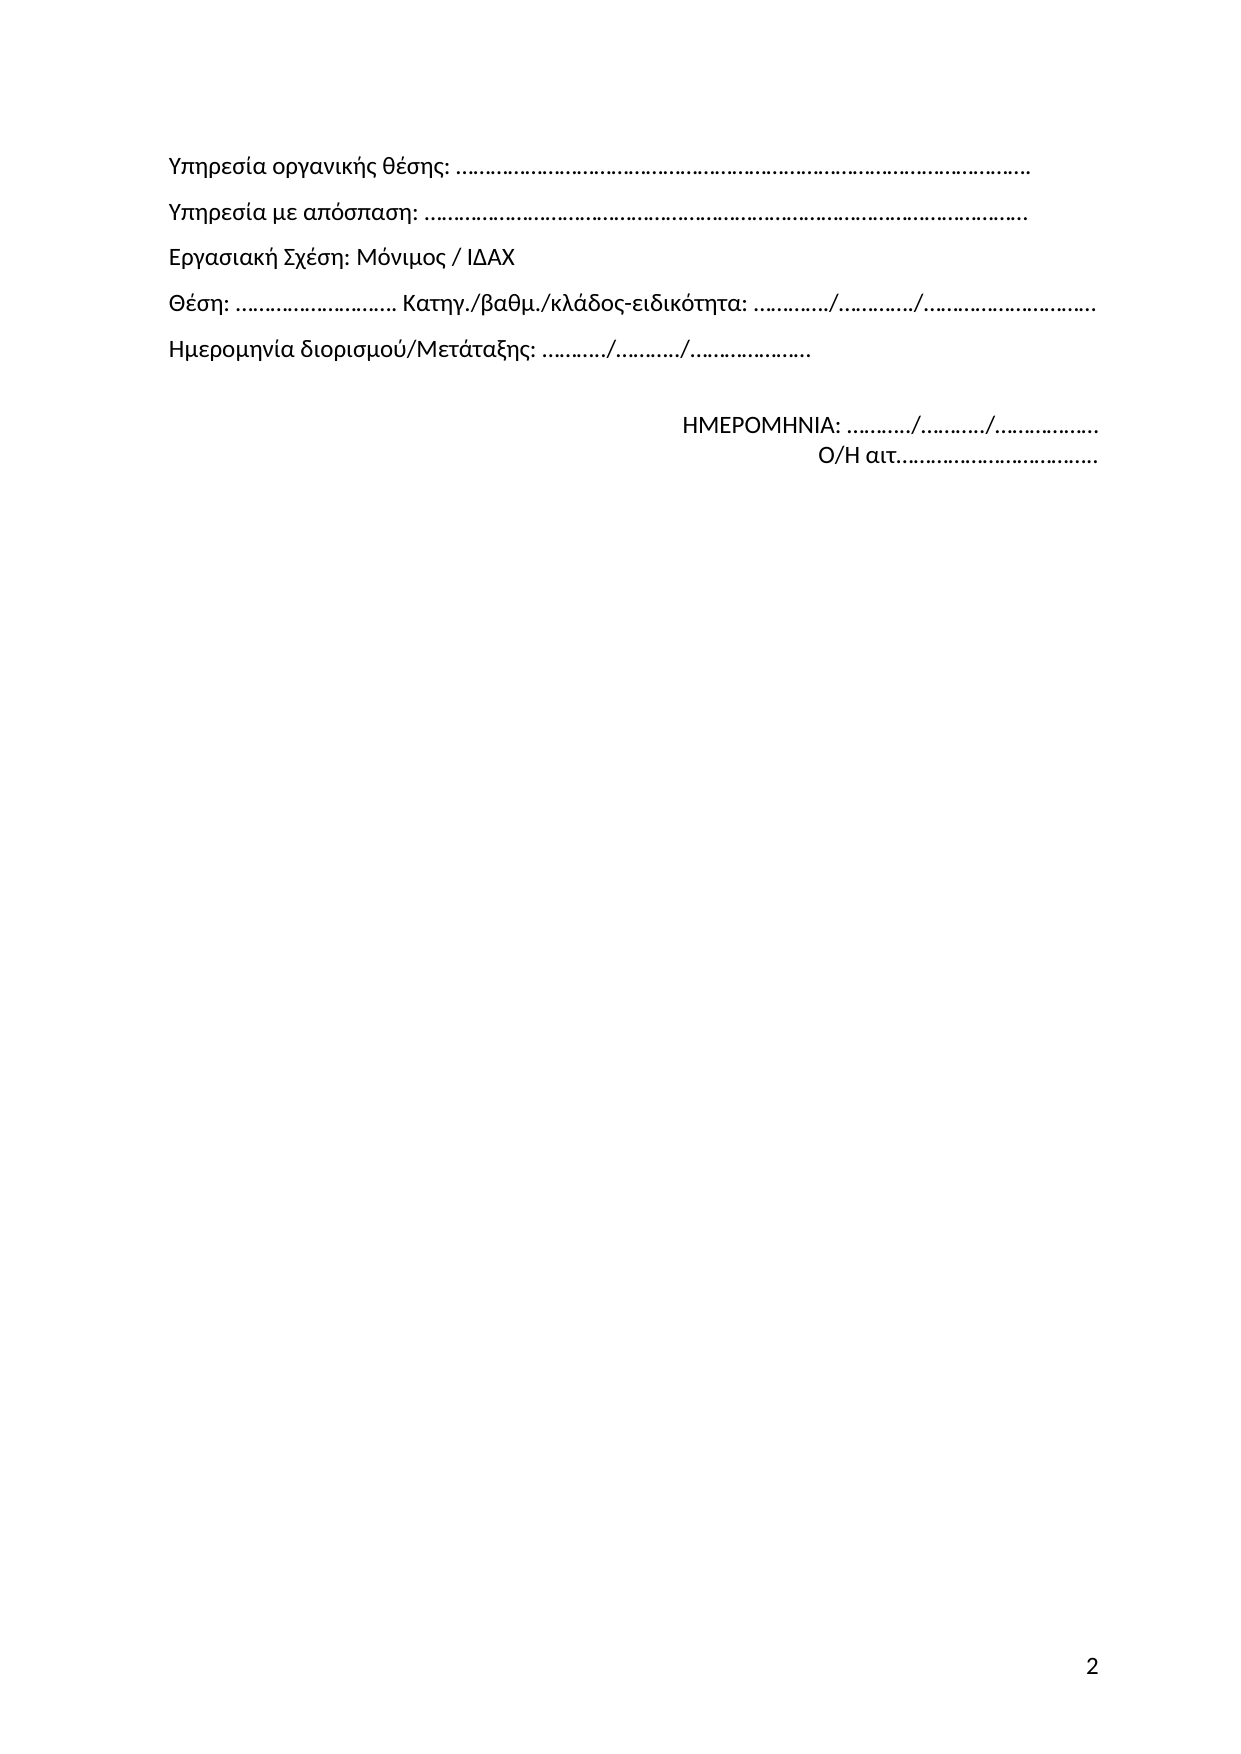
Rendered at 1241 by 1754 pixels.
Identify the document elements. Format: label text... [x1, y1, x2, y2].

text Ο/Η αιτ…………………………….. [169, 440, 1099, 470]
text Θέση: ………………………. Κατηγ./βαθμ./κλάδος-ειδικότητα: …………./…………./………………………… [169, 287, 1099, 318]
text Ημερομηνία διορισμού/Μετάταξης: ………../………../………………… [169, 333, 1099, 363]
text ΗΜΕΡΟΜΗΝΙΑ: ………../………../……………… [169, 409, 1099, 440]
text Εργασιακή Σχέση: Μόνιμος / ΙΔΑΧ [169, 241, 1099, 272]
text Υπηρεσία οργανικής θέσης: ………………………………………………………………………………………. [169, 150, 1099, 181]
text Υπηρεσία με απόσπαση: …………………………………………………………………………………………… [169, 196, 1099, 226]
